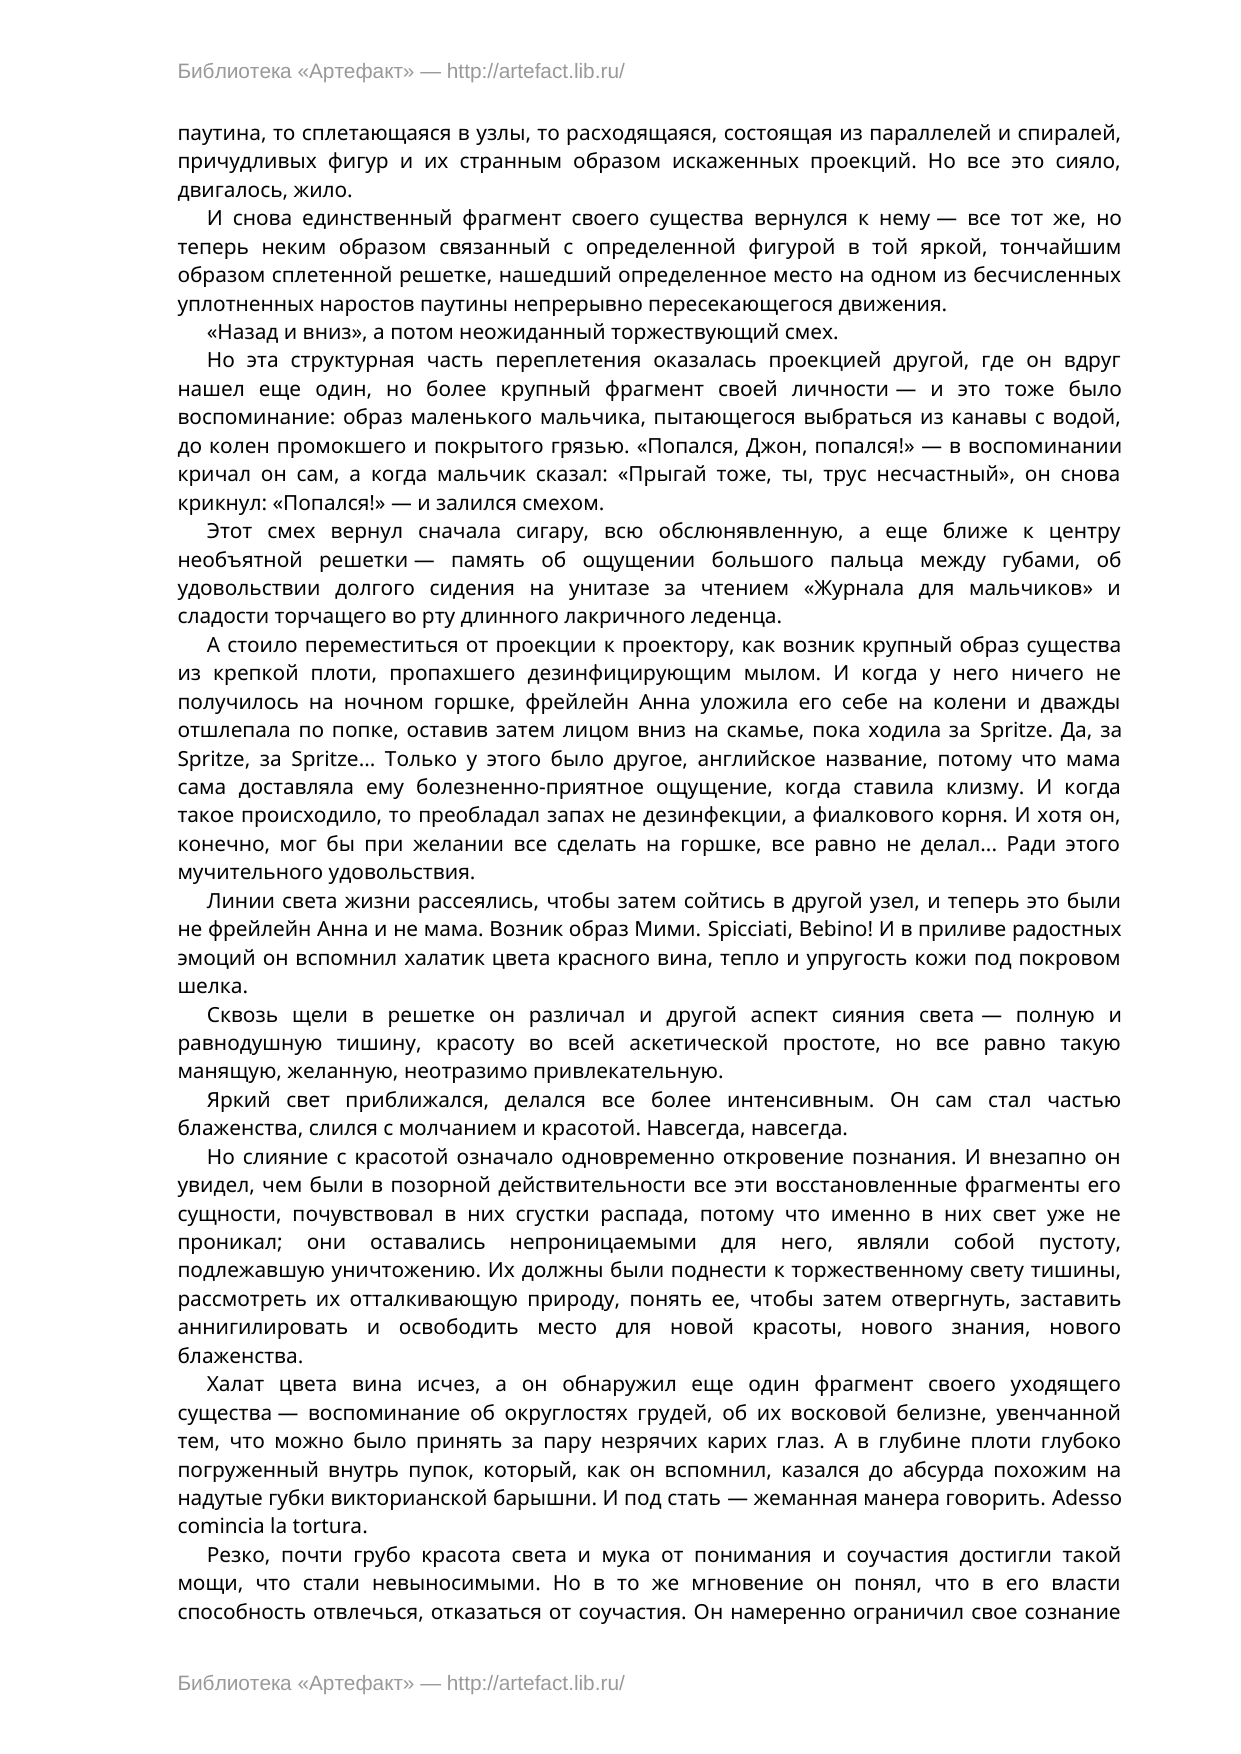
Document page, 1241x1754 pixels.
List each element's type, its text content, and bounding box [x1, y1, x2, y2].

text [177, 118, 1122, 203]
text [177, 1540, 1122, 1625]
text Этот смех вернул сначала сигару, всю обслюнявленную, а еще ближе к центру необъятной решетки — память об ощущении большого пальца между губами, об удовольствии долгого сидения на унитазе за чтением «Журнала для мальчиков» и сладости торчащего во рту длинного лакричного леденца. [177, 516, 1122, 630]
text Сквозь щели в решетке он различал и другой аспект сияния света — полную и равнодушную тишину, красоту во всей аскетической простоте, но все равно такую манящую, желанную, неотразимо привлекательную. [177, 1000, 1122, 1085]
text Халат цвета вина исчез, а он обнаружил еще один фрагмент своего уходящего существа — воспоминание об округлостях грудей, об их восковой белизне, увенчанной тем, что можно было принять за пару незрячих карих глаз. А в глубине плоти глубоко погруженный внутрь пупок, который, как он вспомнил, казался до абсурда похожим на надутые губки викторианской барышни. И под стать — жеманная манера говорить. Adesso comincia la tortura. [177, 1369, 1122, 1540]
text Линии света жизни рассеялись, чтобы затем сойтись в другой узел, и теперь это были не фрейлейн Анна и не мама. Возник образ Мими. Spicciati, Bebino! И в приливе радостных эмоций он вспомнил халатик цвета красного вина, тепло и упругость кожи под покровом шелка. [177, 886, 1122, 1000]
text И снова единственный фрагмент своего существа вернулся к нему — все тот же, но теперь неким образом связанный с определенной фигурой в той яркой, тончайшим образом сплетенной решетке, нашедший определенное место на одном из бесчисленных уплотненных наростов паутины непрерывно пересекающегося движения. [177, 203, 1122, 317]
text А стоило переместиться от проекции к проектору, как возник крупный образ существа из крепкой плоти, пропахшего дезинфицирующим мылом. И когда у него ничего не получилось на ночном горшке, фрейлейн Анна уложила его себе на колени и дважды отшлепала по попке, оставив затем лицом вниз на скамье, пока ходила за Spritze. Да, за Spritze, за Spritze... Только у этого было другое, английское название, потому что мама сама доставляла ему болезненно-приятное ощущение, когда ставила клизму. И когда такое происходило, то преобладал запах не дезинфекции, а фиалкового корня. И хотя он, конечно, мог бы при желании все сделать на горшке, все равно не делал... Ради этого мучительного удовольствия. [177, 630, 1122, 886]
text Но эта структурная часть переплетения оказалась проекцией другой, где он вдруг нашел еще один, но более крупный фрагмент своей личности — и это тоже было воспоминание: образ маленького мальчика, пытающегося выбраться из канавы с водой, до колен промокшего и покрытого грязью. «Попался, Джон, попался!» — в воспоминании кричал он сам, а когда мальчик сказал: «Прыгай тоже, ты, трус несчастный», он снова крикнул: «Попался!» — и залился смехом. [177, 346, 1122, 516]
text «Назад и вниз», а потом неожиданный торжествующий смех. [177, 317, 1122, 346]
text Но слияние с красотой означало одновременно откровение познания. И внезапно он увидел, чем были в позорной действительности все эти восстановленные фрагменты его сущности, почувствовал в них сгустки распада, потому что именно в них свет уже не проникал; они оставались непроницаемыми для него, являли собой пустоту, подлежавшую уничтожению. Их должны были поднести к торжественному свету тишины, рассмотреть их отталкивающую природу, понять ее, чтобы затем отвергнуть, заставить аннигилировать и освободить место для новой красоты, нового знания, нового блаженства. [177, 1142, 1122, 1369]
text Яркий свет приближался, делался все более интенсивным. Он сам стал частью блаженства, слился с молчанием и красотой. Навсегда, навсегда. [177, 1085, 1122, 1142]
